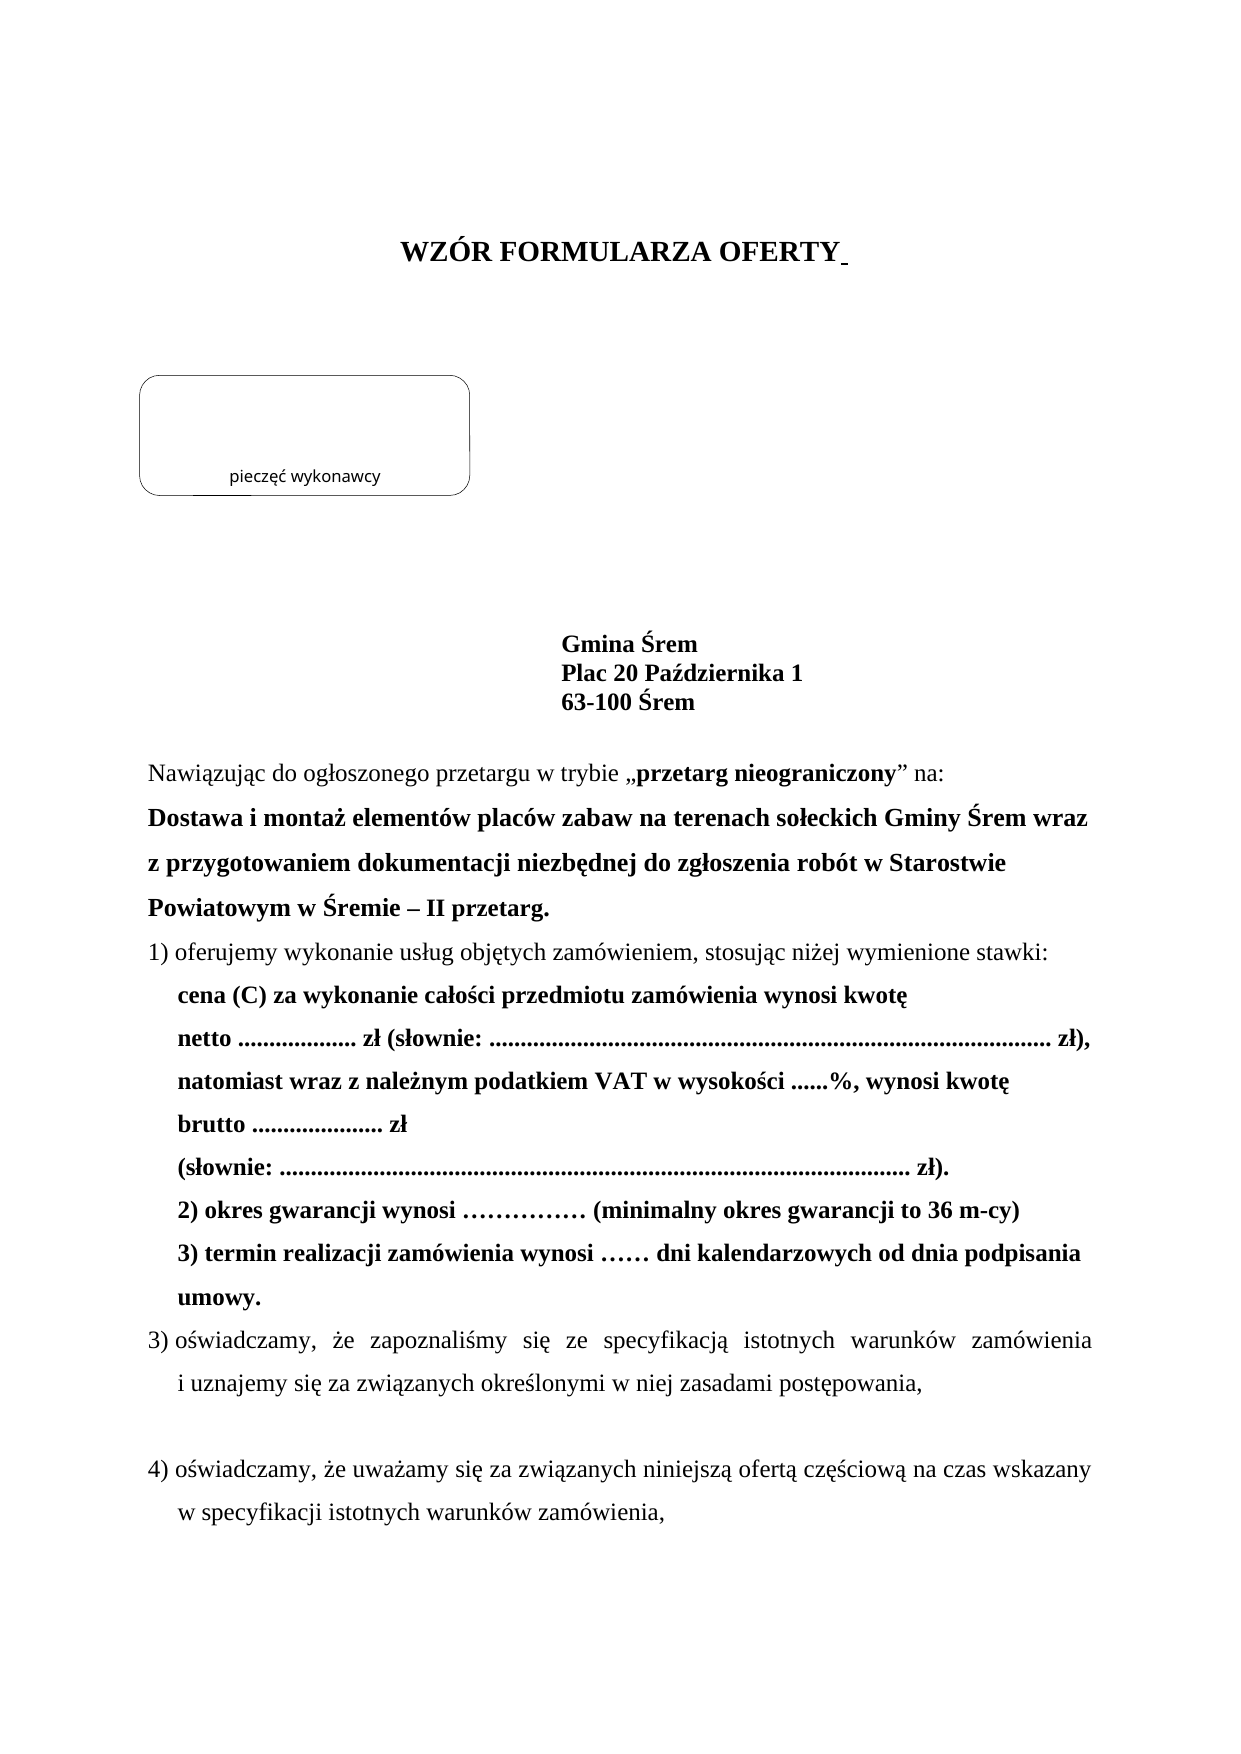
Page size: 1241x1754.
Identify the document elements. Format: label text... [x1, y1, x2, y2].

text 4) oświadczamy, że uważamy się za związanych niniejszą ofertą częściową na czas wskazany w specyfikacji istotnych warunków zamówienia, [148, 1454, 1093, 1526]
text Dostawa i montaż elementów placów zabaw na terenach sołeckich Gminy Śrem wraz z przygotowaniem dokumentacji niezbędnej do zgłoszenia robót w Starostwie Powiatowym w Śremie – II przetarg. [148, 802, 1093, 922]
text 2) okres gwarancji wynosi …………… (minimalny okres gwarancji to 36 m-cy) [177, 1195, 1093, 1224]
text 63-100 Śrem [148, 687, 1093, 715]
text Nawiązując do ogłoszonego przetargu w trybie „przetarg nieograniczony” na: [148, 758, 1093, 787]
text Plac 20 Października 1 [561, 658, 1093, 687]
text cena (C) za wykonanie całości przedmiotu zamówienia wynosi kwotę netto ................... zł (słownie: .......................................................................................... zł), natomiast wraz z należnym podatkiem VAT w wysokości ......%, wynosi kwotę brutto ..................... zł (słownie: ..................................................................................................... zł). [177, 980, 1093, 1181]
text Gmina Śrem [148, 629, 1093, 658]
text WZÓR FORMULARZA OFERTY [148, 234, 1093, 267]
text 3) oświadczamy, że zapoznaliśmy się ze specyfikacją istotnych warunków zamówienia i uznajemy się za związanych określonymi w niej zasadami postępowania, [148, 1325, 1093, 1397]
text 3) termin realizacji zamówienia wynosi …… dni kalendarzowych od dnia podpisania umowy. [177, 1238, 1093, 1310]
text 1) oferujemy wykonanie usług objętych zamówieniem, stosując niżej wymienione stawki: [148, 937, 1093, 965]
